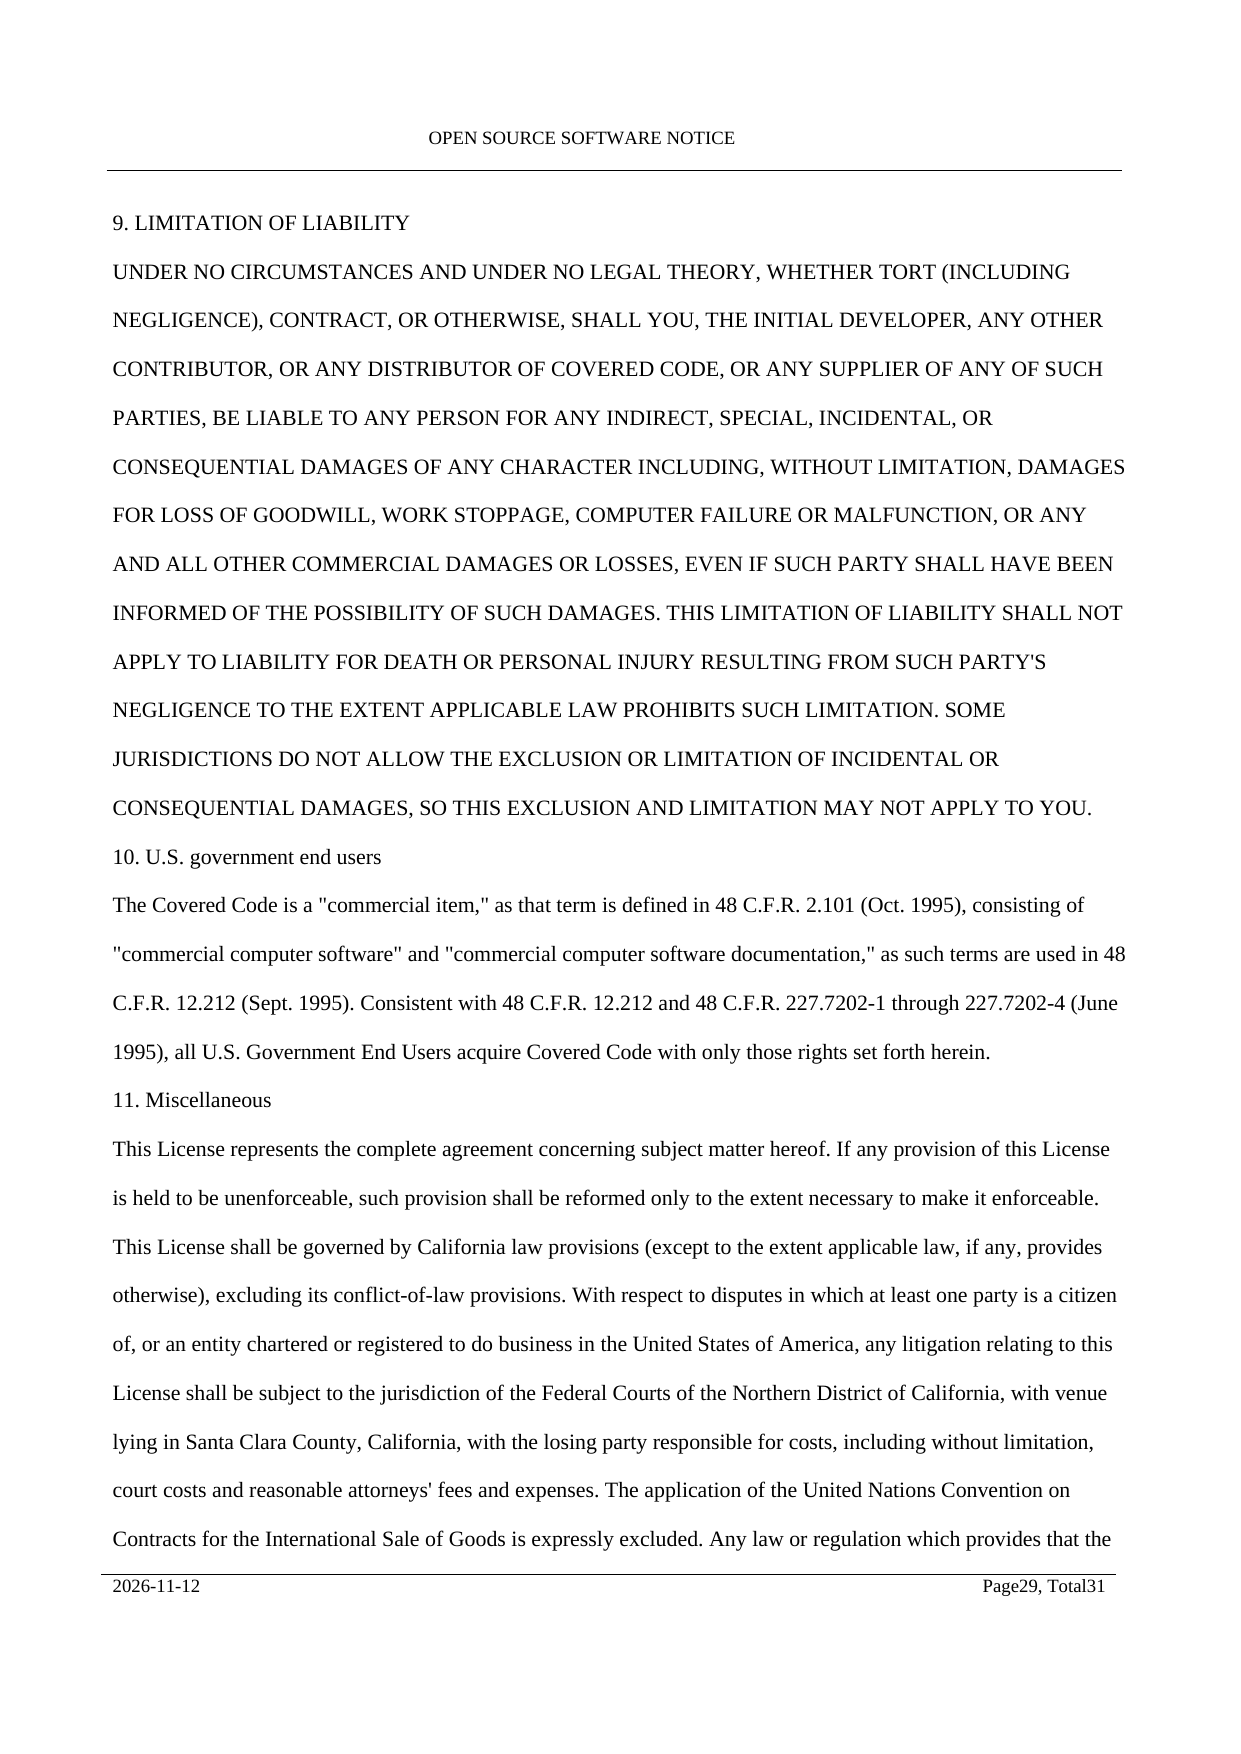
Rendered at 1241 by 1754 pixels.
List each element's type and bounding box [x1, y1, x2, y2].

text [112, 206, 1128, 1555]
